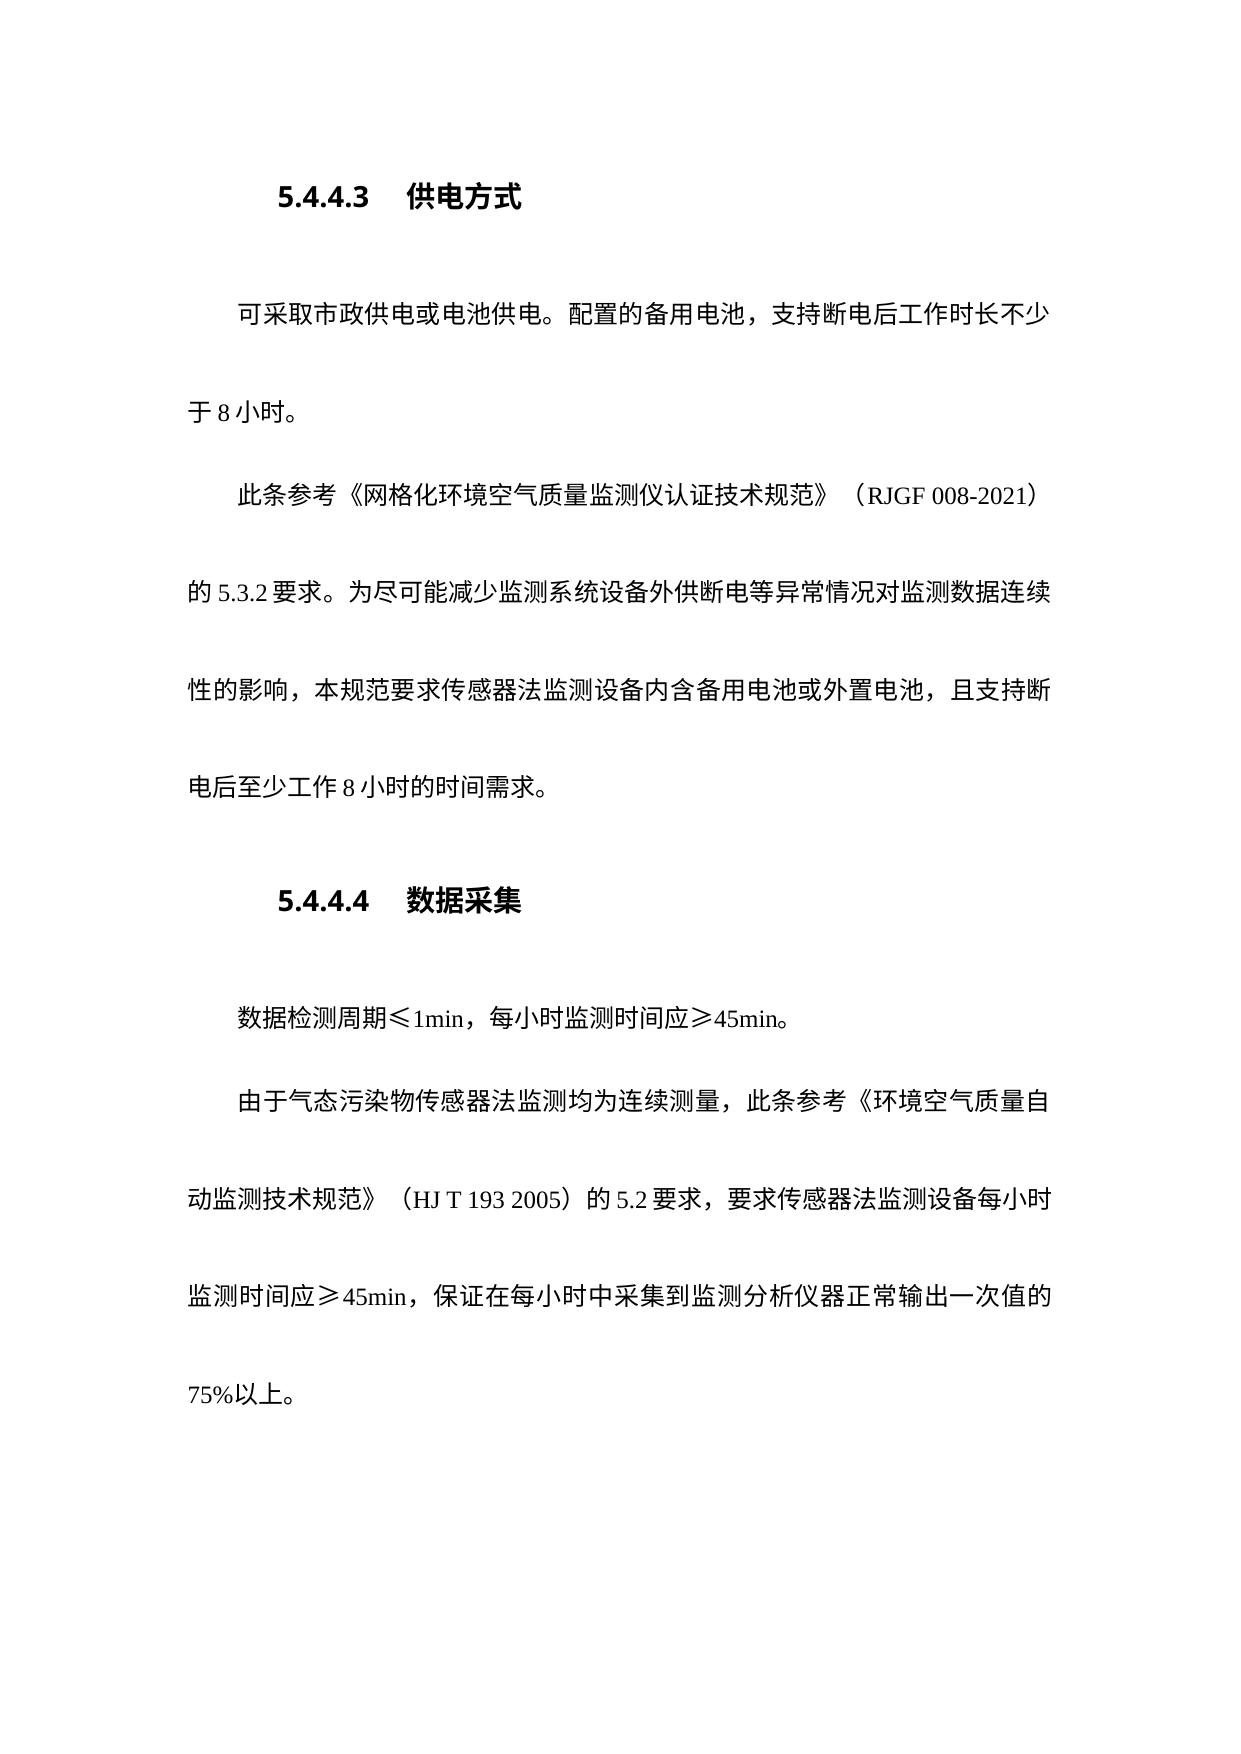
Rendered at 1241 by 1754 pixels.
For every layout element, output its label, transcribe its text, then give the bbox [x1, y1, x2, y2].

text 数据检测周期≤1min，每小时监测时间应≥45min。 [187, 984, 1053, 1049]
subtitle 数据采集 [277, 866, 1053, 931]
text 可采取市政供电或电池供电。配置的备用电池，支持断电后工作时长不少于8小时。 [187, 280, 1053, 443]
text 由于气态污染物传感器法监测均为连续测量，此条参考《环境空气质量自动监测技术规范》（HJ T 193 2005）的5.2要求，要求传感器法监测设备每小时监测时间应≥45min，保证在每小时中采集到监测分析仪器正常输出一次值的75%以上。 [187, 1067, 1053, 1425]
text 此条参考《网格化环境空气质量监测仪认证技术规范》（RJGF 008-2021）的5.3.2要求。为尽可能减少监测系统设备外供断电等异常情况对监测数据连续性的影响，本规范要求传感器法监测设备内含备用电池或外置电池，且支持断电后至少工作8小时的时间需求。 [187, 461, 1053, 818]
subtitle 供电方式 [277, 162, 1053, 227]
